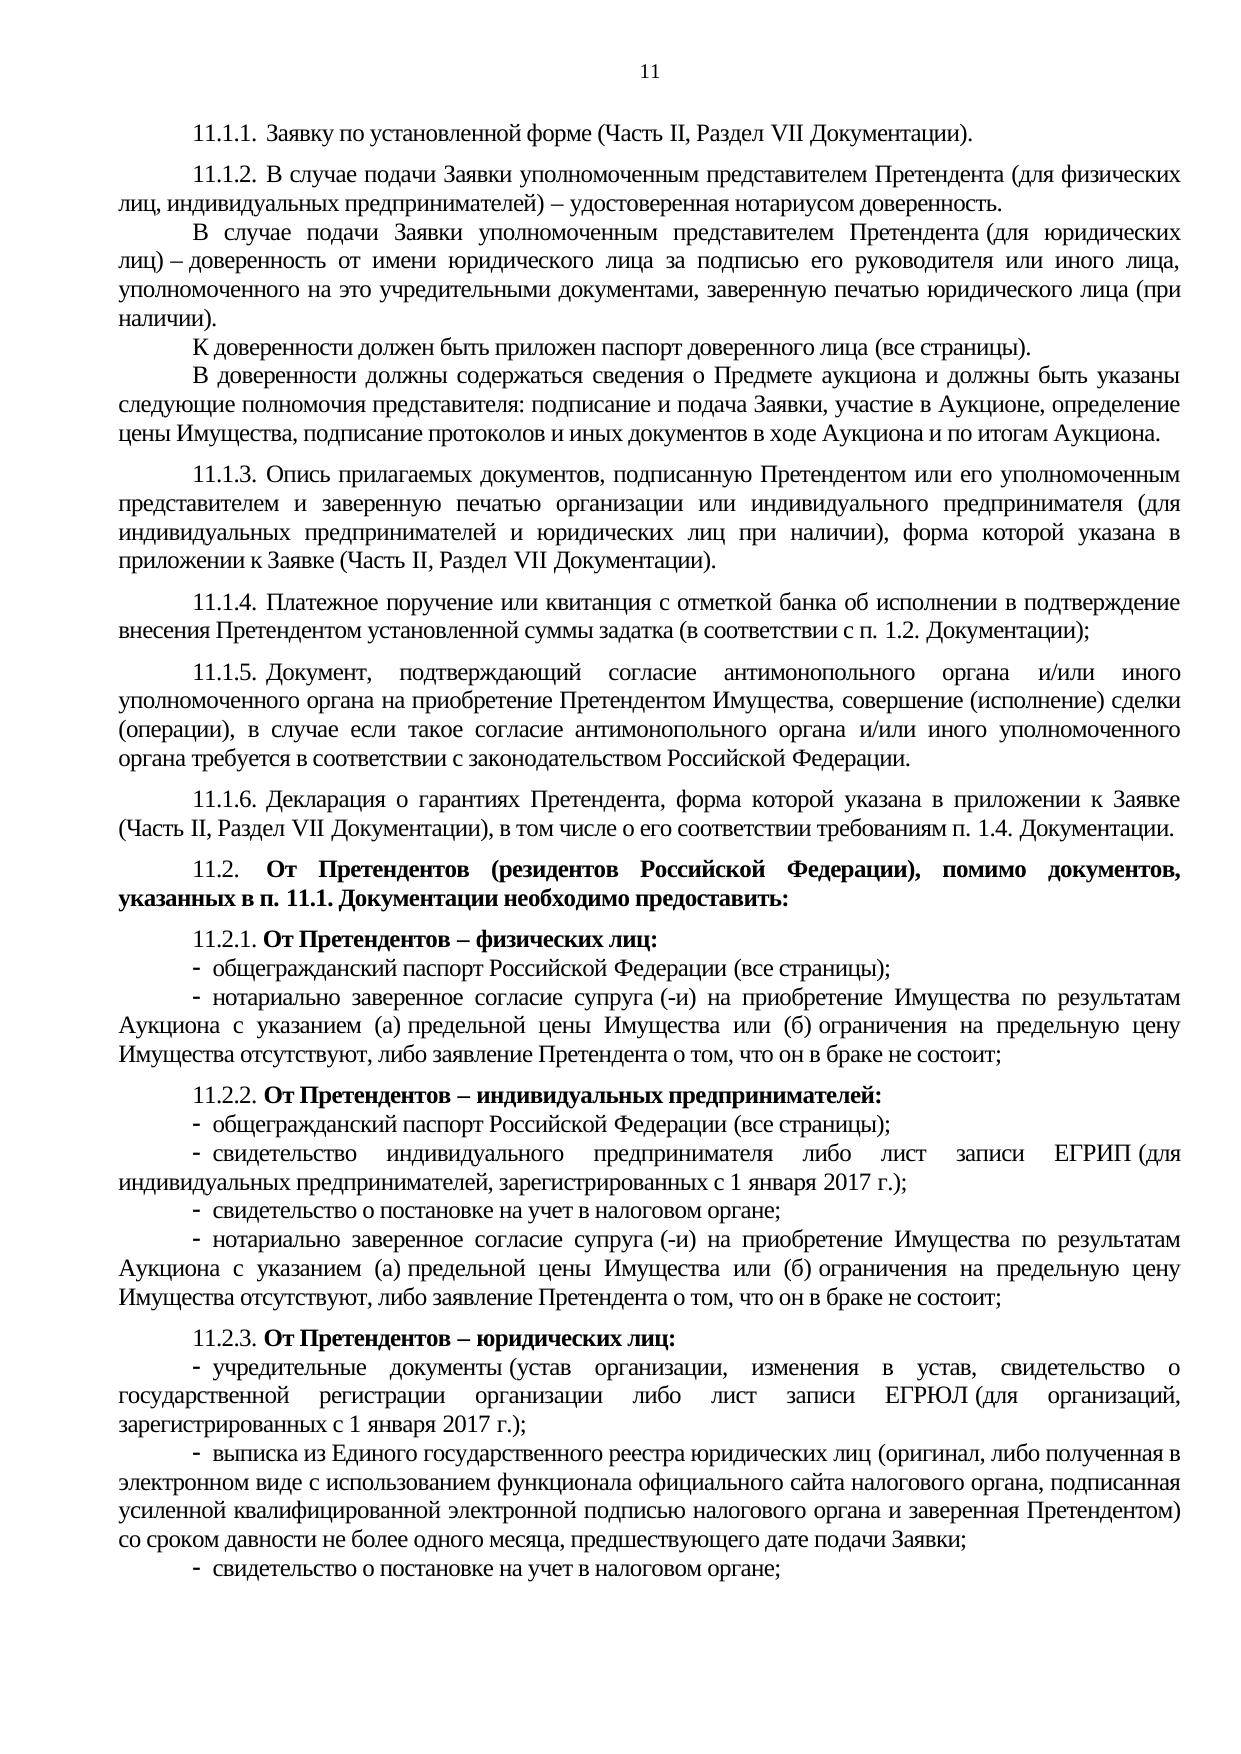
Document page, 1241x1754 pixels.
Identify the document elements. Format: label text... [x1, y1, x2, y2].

list нотариально заверенное согласие супруга (-и) на приобретение Имущества по результатам Аукциона с указанием (а) предельной цены Имущества или (б) ограничения на предельную цену Имущества отсутствуют, либо заявление Претендента о том, что он в браке не состоит; [118, 1224, 1181, 1311]
list От Претендентов (резидентов Российской Федерации), помимо документов, указанных в п. 11.1. Документации необходимо предоставить: [118, 854, 1181, 912]
list общегражданский паспорт Российской Федерации (все страницы); [118, 1109, 1181, 1138]
list свидетельство индивидуального предпринимателя либо лист записи ЕГРИП (для индивидуальных предпринимателей, зарегистрированных с 1 января 2017 г.); [118, 1138, 1181, 1196]
text В доверенности должны содержаться сведения о Предмете аукциона и должны быть указаны следующие полномочия представителя: подписание и подача Заявки, участие в Аукционе, определение цены Имущества, подписание протоколов и иных документов в ходе Аукциона и по итогам Аукциона. [118, 361, 1181, 447]
list В случае подачи Заявки уполномоченным представителем Претендента (для физических лиц, индивидуальных предпринимателей) – удостоверенная нотариусом доверенность. [118, 159, 1181, 217]
text В случае подачи Заявки уполномоченным представителем Претендента (для юридических лиц) – доверенность от имени юридического лица за подписью его руководителя или иного лица, уполномоченного на это учредительными документами, заверенную печатью юридического лица (при наличии). [118, 217, 1181, 332]
list общегражданский паспорт Российской Федерации (все страницы); [118, 953, 1181, 982]
text 11.2.2. От Претендентов – индивидуальных предпринимателей: [118, 1081, 1181, 1109]
list Платежное поручение или квитанция с отметкой банка об исполнении в подтверждение внесения Претендентом установленной суммы задатка (в соответствии с п. 1.2. Документации); [118, 587, 1181, 644]
list свидетельство о постановке на учет в налоговом органе; [118, 1553, 1181, 1582]
list Заявку по установленной форме (Часть II, Раздел VII Документации). [118, 118, 1181, 147]
list выписка из Единого государственного реестра юридических лиц (оригинал, либо полученная в электронном виде с использованием функционала официального сайта налогового органа, подписанная усиленной квалифицированной электронной подписью налогового органа и заверенная Претендентом) со сроком давности не более одного месяца, предшествующего дате подачи Заявки; [118, 1438, 1181, 1553]
list Декларация о гарантиях Претендента, форма которой указана в приложении к Заявке (Часть II, Раздел VII Документации), в том числе о его соответствии требованиям п. 1.4. Документации. [118, 784, 1181, 842]
list нотариально заверенное согласие супруга (-и) на приобретение Имущества по результатам Аукциона с указанием (а) предельной цены Имущества или (б) ограничения на предельную цену Имущества отсутствуют, либо заявление Претендента о том, что он в браке не состоит; [118, 982, 1181, 1068]
text К доверенности должен быть приложен паспорт доверенного лица (все страницы). [118, 332, 1181, 361]
list учредительные документы (устав организации, изменения в устав, свидетельство о государственной регистрации организации либо лист записи ЕГРЮЛ (для организаций, зарегистрированных с 1 января 2017 г.); [118, 1352, 1181, 1438]
list Опись прилагаемых документов, подписанную Претендентом или его уполномоченным представителем и заверенную печатью организации или индивидуального предпринимателя (для индивидуальных предпринимателей и юридических лиц при наличии), форма которой указана в приложении к Заявке (Часть II, Раздел VII Документации). [118, 459, 1181, 574]
text 11.2.3. От Претендентов – юридических лиц: [118, 1323, 1181, 1352]
text 11.2.1. От Претендентов – физических лиц: [118, 924, 1181, 953]
list свидетельство о постановке на учет в налоговом органе; [118, 1196, 1181, 1224]
list Документ, подтверждающий согласие антимонопольного органа и/или иного уполномоченного органа на приобретение Претендентом Имущества, совершение (исполнение) сделки (операции), в случае если такое согласие антимонопольного органа и/или иного уполномоченного органа требуется в соответствии с законодательством Российской Федерации. [118, 657, 1181, 772]
